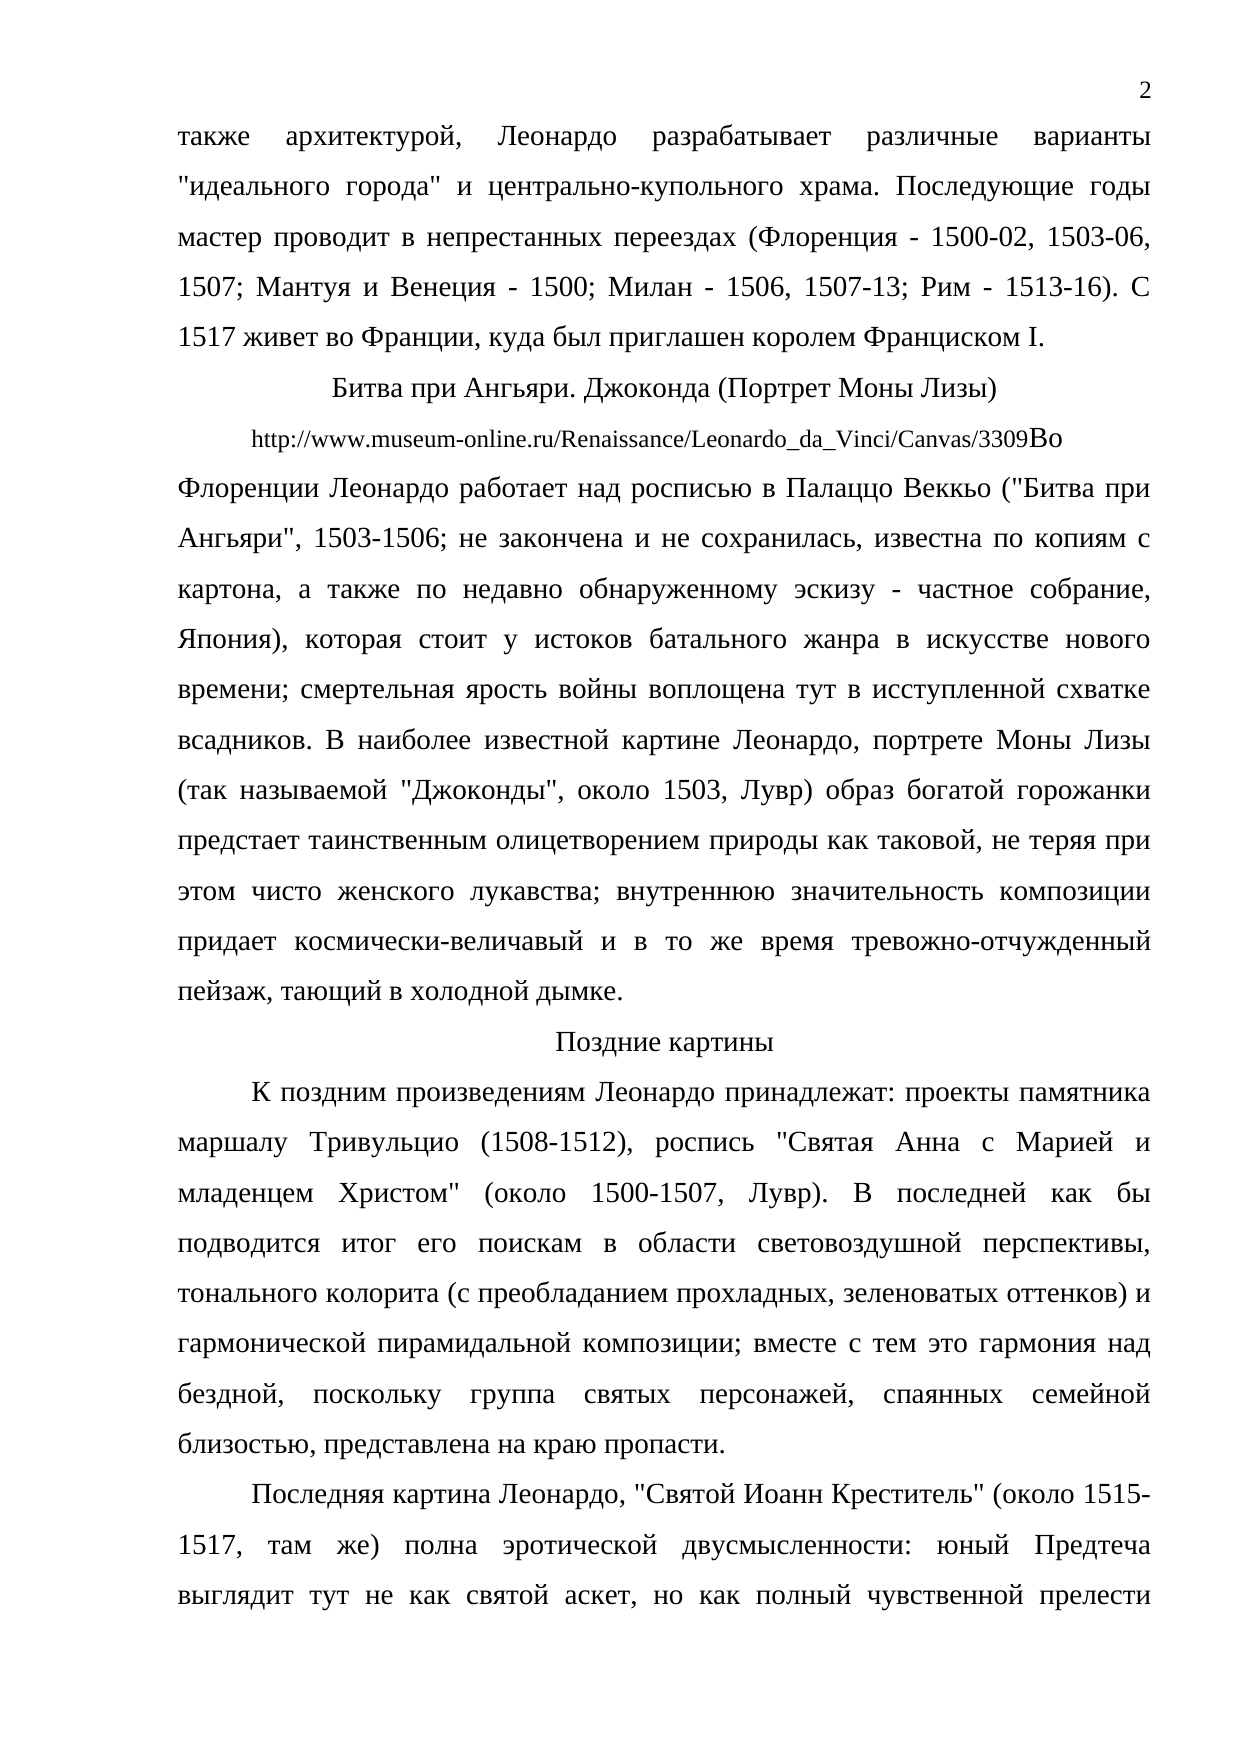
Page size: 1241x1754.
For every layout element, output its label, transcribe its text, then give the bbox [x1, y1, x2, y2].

text К поздним произведениям Леонардо принадлежат: проекты памятника маршалу Тривульцио (1508-1512), роспись "Святая Анна с Марией и младенцем Христом" (около 1500-1507, Лувр). В последней как бы подводится итог его поискам в области световоздушной перспективы, тонального колорита (с преобладанием прохладных, зеленоватых оттенков) и гармонической пирамидальной композиции; вместе с тем это гармония над бездной, поскольку группа святых персонажей, спаянных семейной близостью, представлена на краю пропасти. [177, 1074, 1152, 1460]
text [177, 118, 1152, 353]
text http://www.museum-online.ru/Renaissance/Leonardo_da_Vinci/Canvas/3309Во Флоренции Леонардо работает над росписью в Палаццо Веккьо ("Битва при Ангьяри", 1503-1506; не закончена и не сохранилась, известна по копиям с картона, а также по недавно обнаруженному эскизу - частное собрание, Япония), которая стоит у истоков батального жанра в искусстве нового времени; смертельная ярость войны воплощена тут в исступленной схватке всадников. В наиболее известной картине Леонардо, портрете Моны Лизы (так называемой "Джоконды", около 1503, Лувр) образ богатой горожанки предстает таинственным олицетворением природы как таковой, не теряя при этом чисто женского лукавства; внутреннюю значительность композиции придает космически-величавый и в то же время тревожно-отчужденный пейзаж, тающий в холодной дымке. [177, 420, 1152, 1007]
text Поздние картины [177, 1024, 1152, 1057]
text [177, 1477, 1152, 1611]
text Битва при Ангьяри. Джоконда (Портрет Моны Лизы) [177, 370, 1152, 403]
